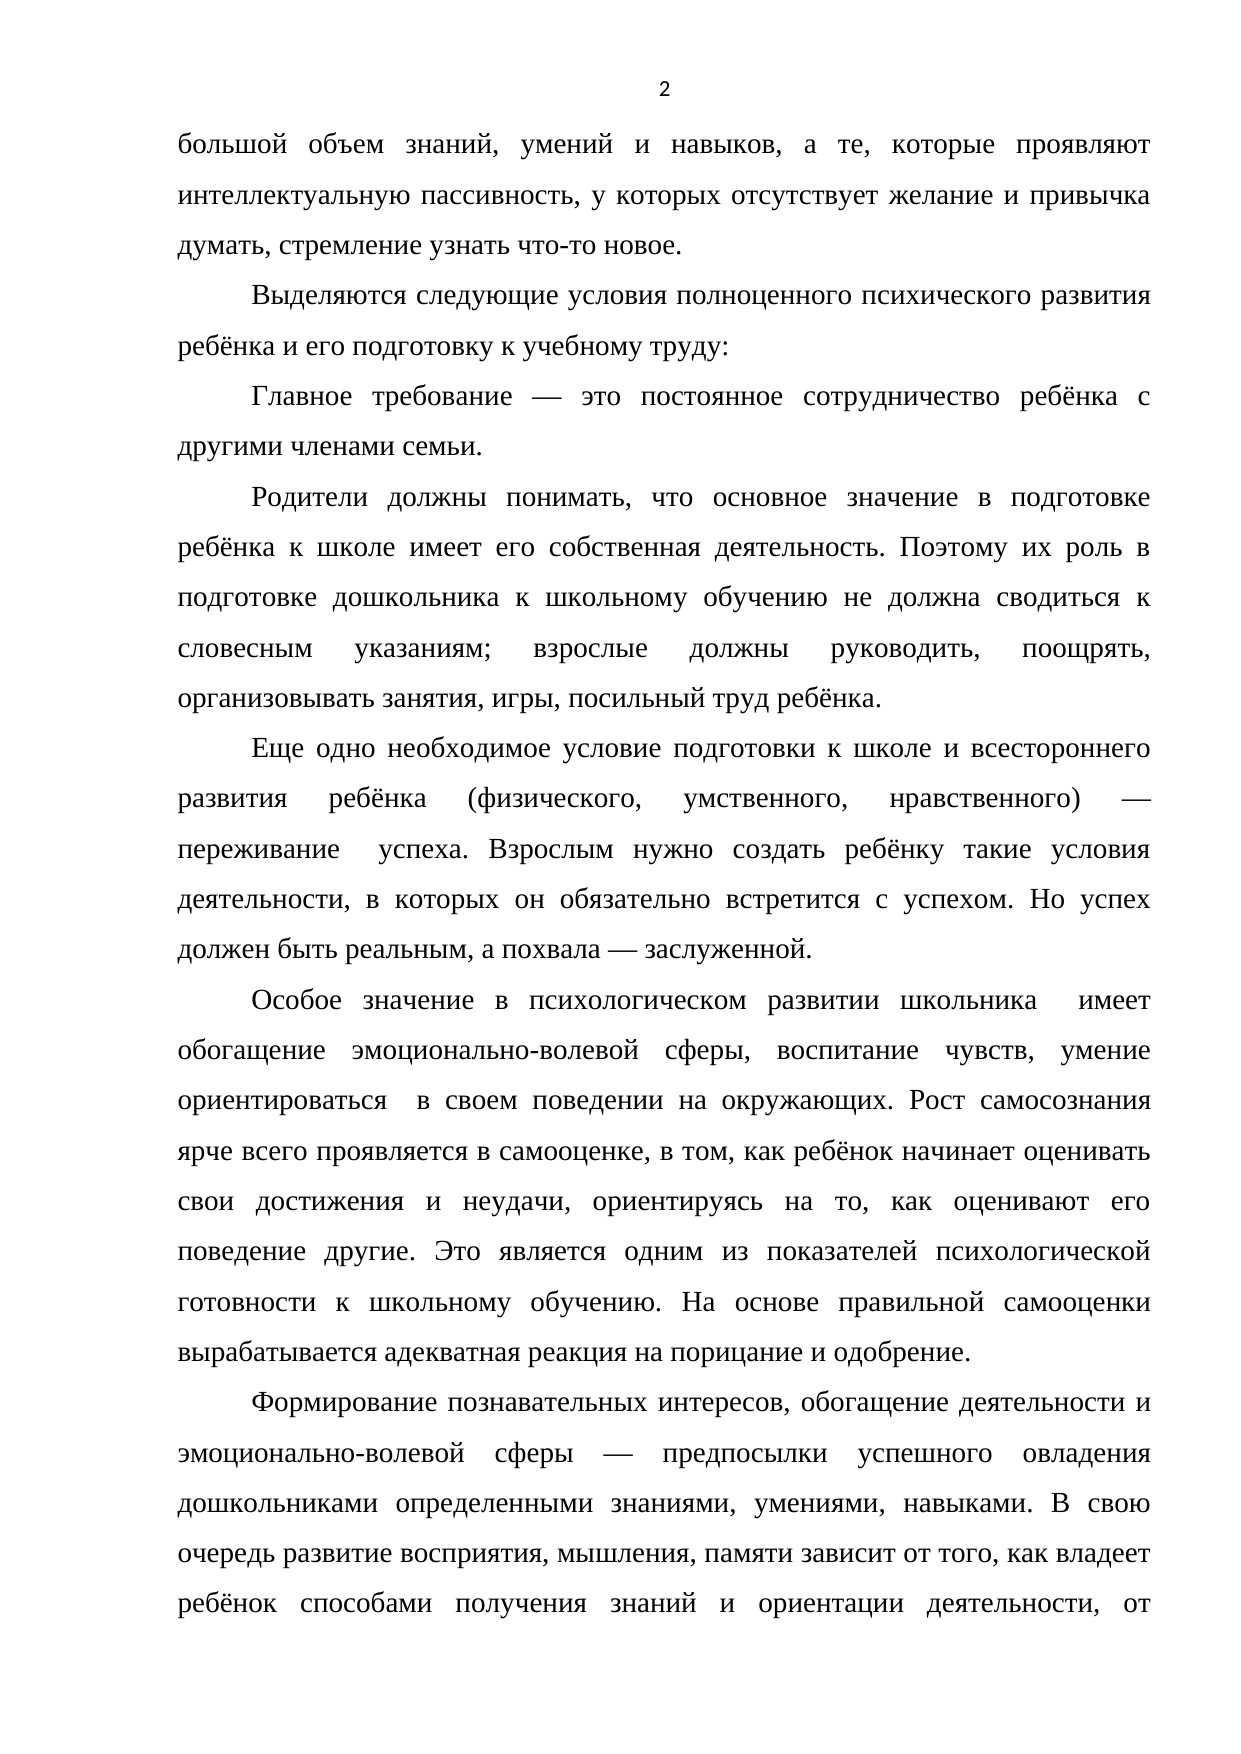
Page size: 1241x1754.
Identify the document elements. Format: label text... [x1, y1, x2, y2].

text Родители должны понимать, что основное значение в подготовке ребёнка к школе имеет его собственная деятельность. Поэтому их роль в подготовке дошкольника к школьному обучению не должна сводиться к словесным указаниям; взрослые должны руководить, поощрять, организовывать занятия, игры, посильный труд ребёнка. [177, 479, 1152, 713]
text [177, 127, 1152, 261]
text Еще одно необходимое условие подготовки к школе и всестороннего развития ребёнка (физического, умственного, нравственного) — переживание успеха. Взрослым нужно создать ребёнку такие условия деятельности, в которых он обязательно встретится с успехом. Но успех должен быть реальным, а похвала — заслуженной. [177, 730, 1152, 965]
text Главное требование — это постоянное сотрудничество ребёнка с другими членами семьи. [177, 378, 1152, 462]
text Выделяются следующие условия полноценного психического развития ребёнка и его подготовку к учебному труду: [177, 277, 1152, 361]
text Особое значение в психологическом развитии школьника имеет обогащение эмоционально-волевой сферы, воспитание чувств, умение ориентироваться в своем поведении на окружающих. Рост самосознания ярче всего проявляется в самооценке, в том, как ребёнок начинает оценивать свои достижения и неудачи, ориентируясь на то, как оценивают его поведение другие. Это является одним из показателей психологической готовности к школьному обучению. На основе правильной самооценки вырабатывается адекватная реакция на порицание и одобрение. [177, 982, 1152, 1368]
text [177, 1384, 1152, 1619]
